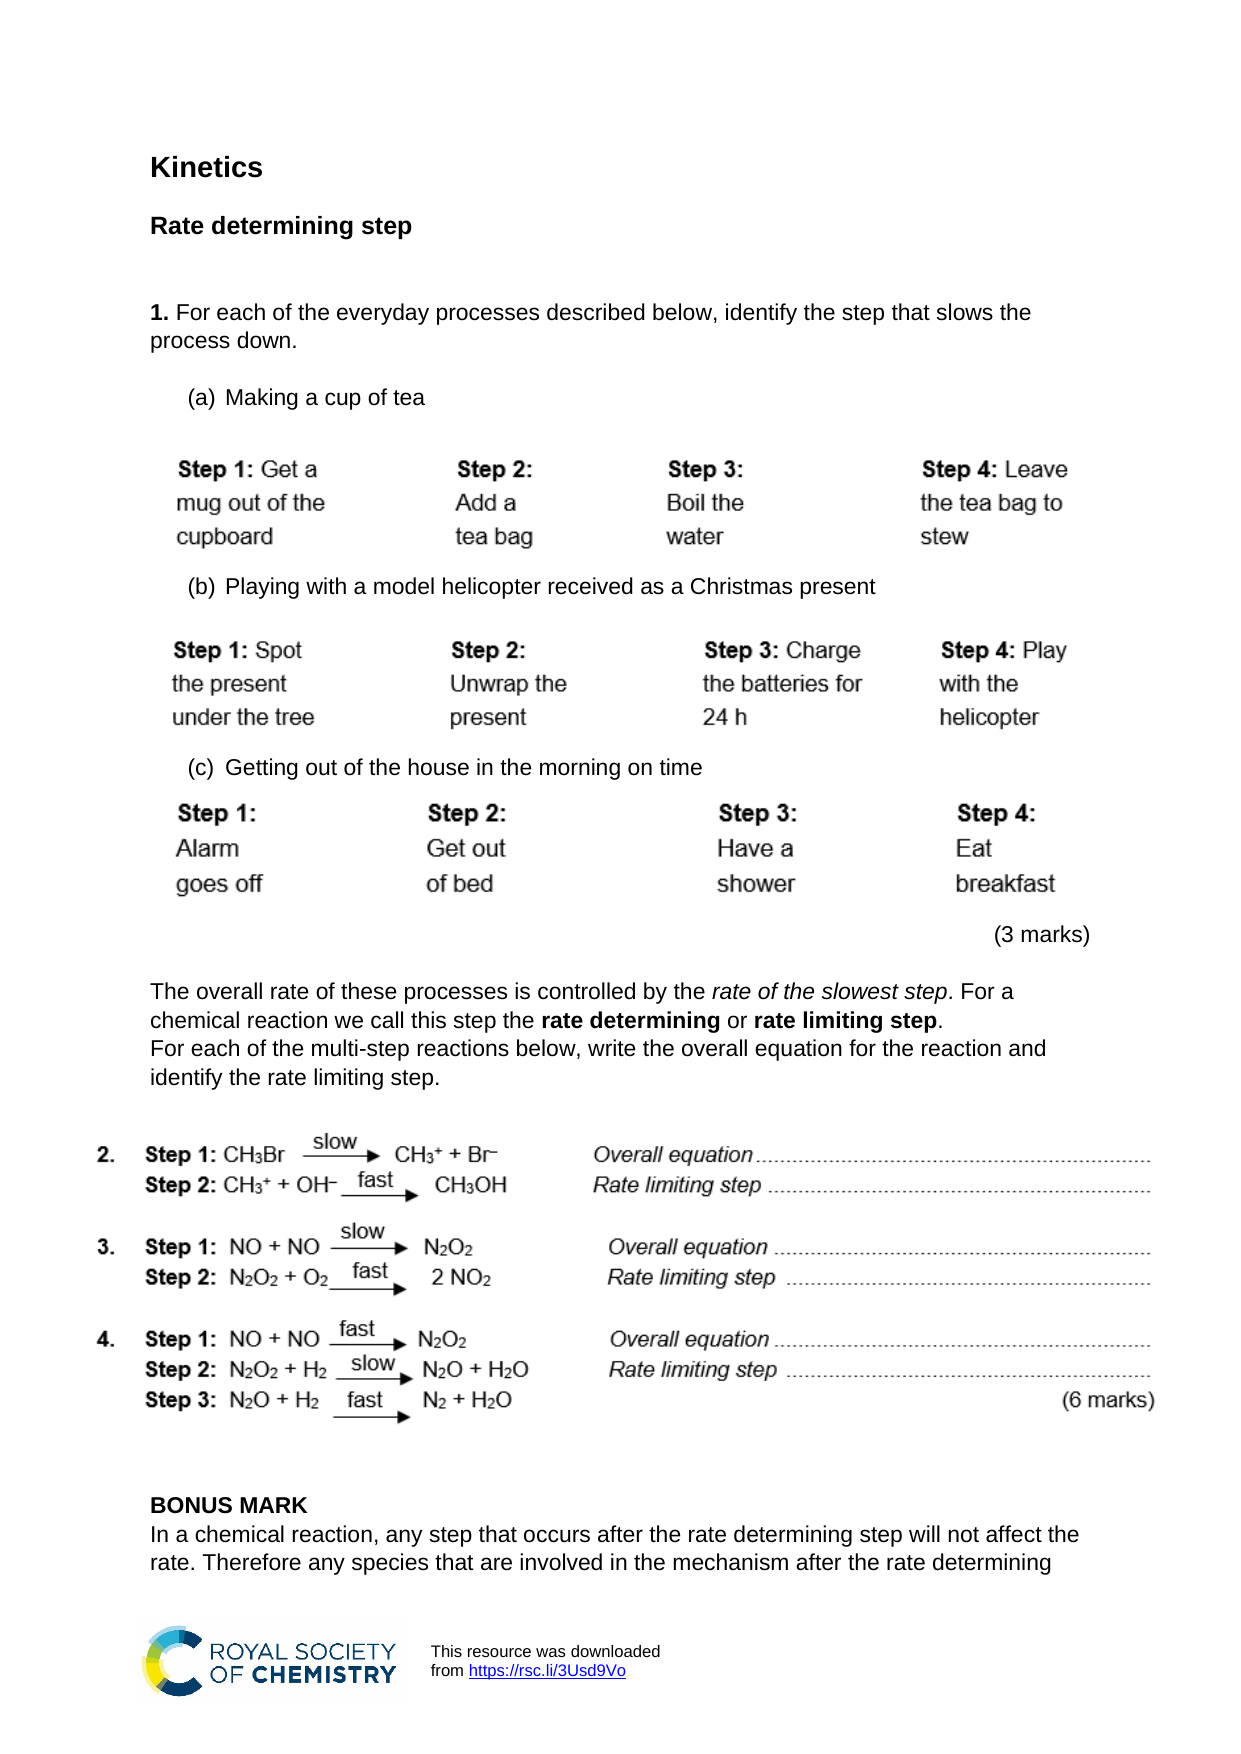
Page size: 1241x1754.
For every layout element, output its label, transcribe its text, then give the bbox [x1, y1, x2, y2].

list Playing with a model helicopter received as a Christmas present [187, 573, 1090, 599]
subtitle Rate determining step [150, 211, 1090, 240]
list Making a cup of tea [187, 384, 1090, 411]
subtitle Kinetics [150, 150, 1090, 183]
picture [68, 1116, 1183, 1438]
text (3 marks) [150, 921, 1090, 948]
picture [150, 782, 1091, 920]
picture [150, 630, 1091, 753]
picture [150, 441, 1091, 571]
text BONUS MARK [150, 1492, 1090, 1518]
picture [136, 1618, 407, 1704]
list Getting out of the house in the morning on time [187, 754, 1090, 781]
text The overall rate of these processes is controlled by the rate of the slowest step. For a chemical reaction we call this step the rate determining or rate limiting step. [150, 978, 1090, 1033]
text 1. For each of the everyday processes described below, identify the step that slows the process down. [150, 299, 1090, 354]
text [150, 1521, 1090, 1575]
text For each of the multi-step reactions below, write the overall equation for the reaction and identify the rate limiting step. [150, 1035, 1090, 1090]
